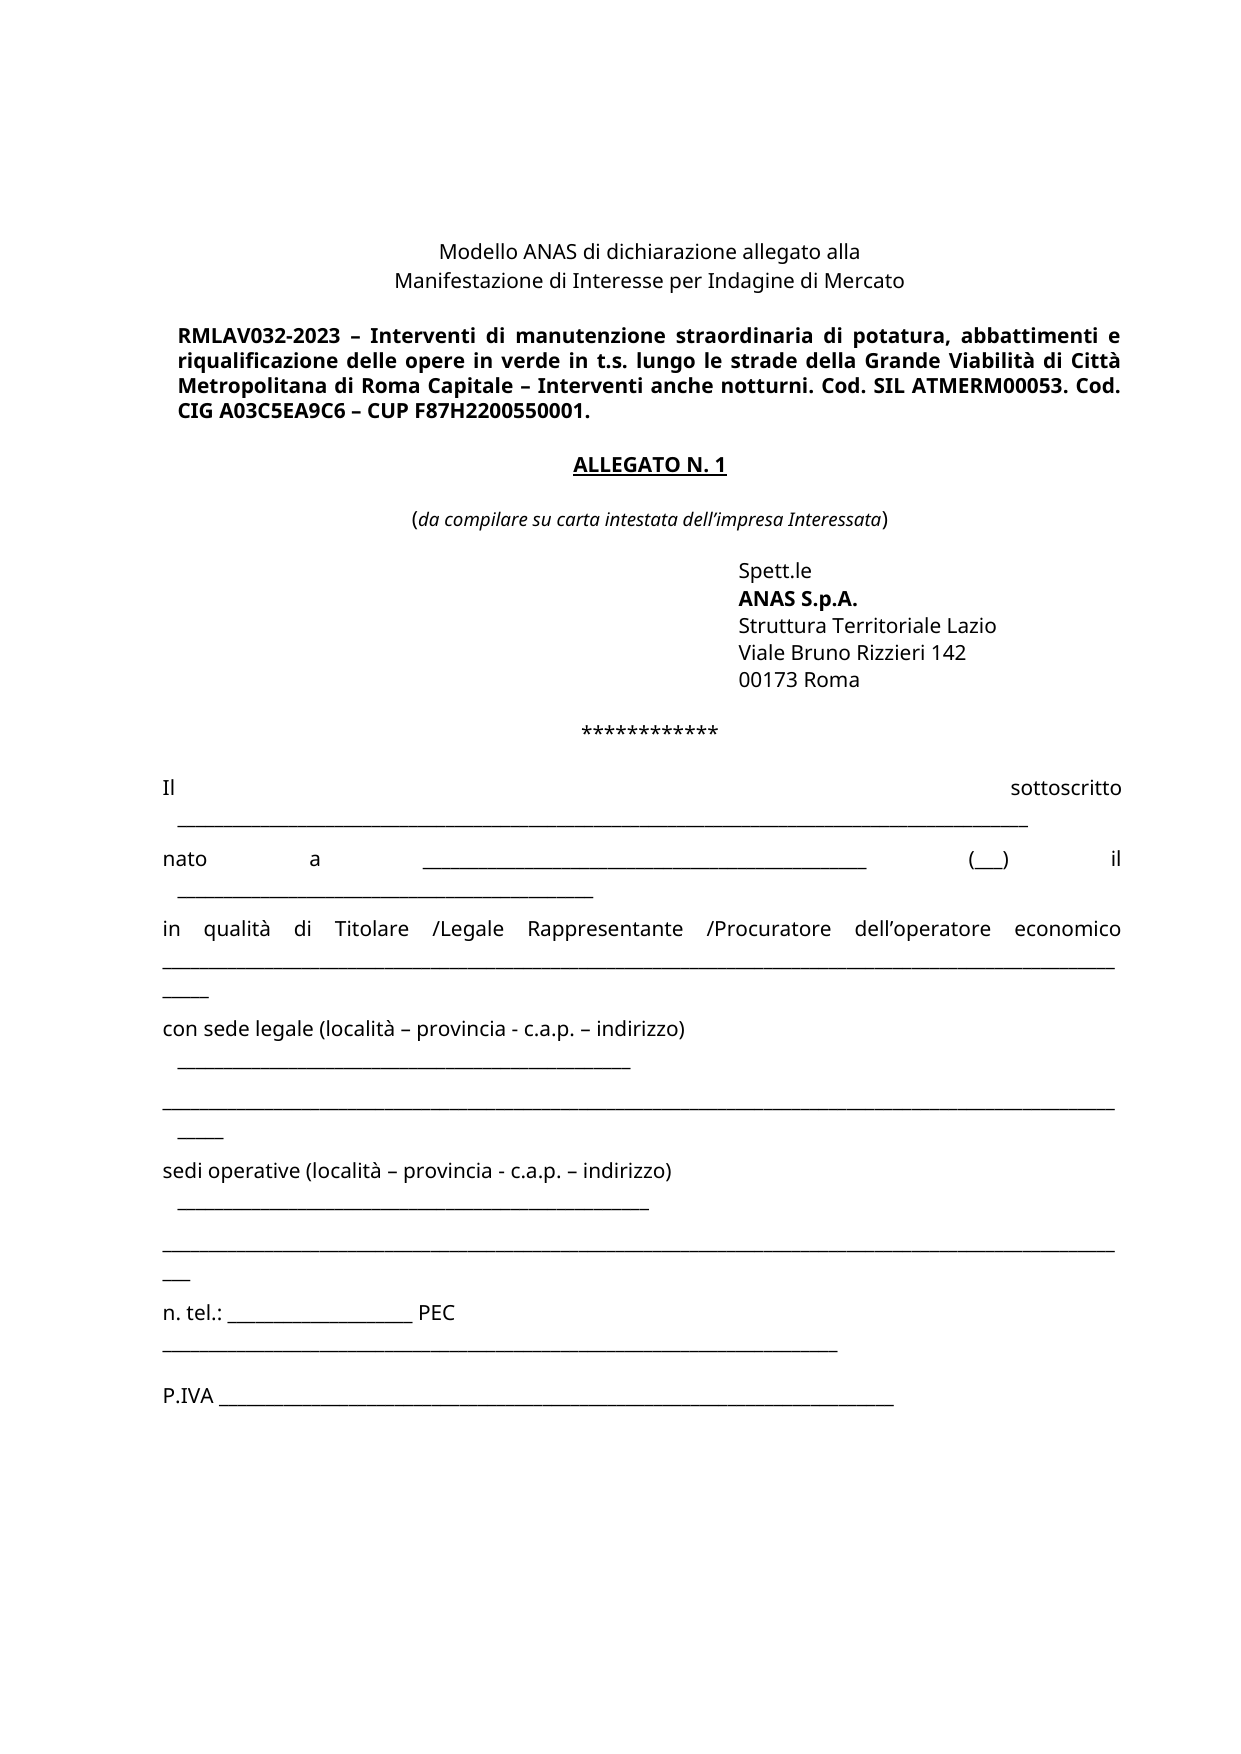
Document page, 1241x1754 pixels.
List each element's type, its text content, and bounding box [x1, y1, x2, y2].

text Struttura Territoriale Lazio [177, 611, 1122, 638]
text RMLAV032-2023 – Interventi di manutenzione straordinaria di potatura, abbattimenti e riqualificazione delle opere in verde in t.s. lungo le strade della Grande Viabilità di Città Metropolitana di Roma Capitale – Interventi anche notturni. Cod. SIL ATMERM00053. Cod. CIG A03C5EA9C6 – CUP F87H2200550001. [177, 324, 1122, 424]
text nato a ________________________________________________ (___) il _____________________________________________ [162, 843, 1122, 901]
text ALLEGATO N. 1 [177, 449, 1122, 478]
text con sede legale (località – provincia - c.a.p. – indirizzo) _________________________________________________ [162, 1013, 1122, 1072]
text P.IVA _________________________________________________________________________ [162, 1380, 1122, 1409]
text sedi operative (località – provincia - c.a.p. – indirizzo) ___________________________________________________ [162, 1155, 1122, 1213]
text __________________________________________________________________________________________________________ [162, 1226, 1122, 1284]
text Viale Bruno Rizzieri 142 [177, 638, 1122, 666]
text ____________________________________________________________________________________________________________ [162, 1084, 1122, 1143]
text Manifestazione di Interesse per Indagine di Mercato [177, 266, 1122, 295]
text Spett.le [177, 557, 1122, 584]
text ************ [177, 718, 1122, 747]
text (da compilare su carta intestata dell’impresa Interessata) [177, 503, 1122, 532]
text ANAS S.p.A. [177, 584, 1122, 611]
text 00173 Roma [177, 666, 1122, 693]
text in qualità di Titolare /Legale Rappresentante /Procuratore dell’operatore economico ____________________________________________________________________________________________________________ [162, 913, 1122, 1001]
text n. tel.: ____________________ PEC _________________________________________________________________________ [162, 1297, 1122, 1355]
text Modello ANAS di dichiarazione allegato alla [177, 236, 1122, 266]
text Il sottoscritto ____________________________________________________________________________________________ [162, 772, 1122, 830]
